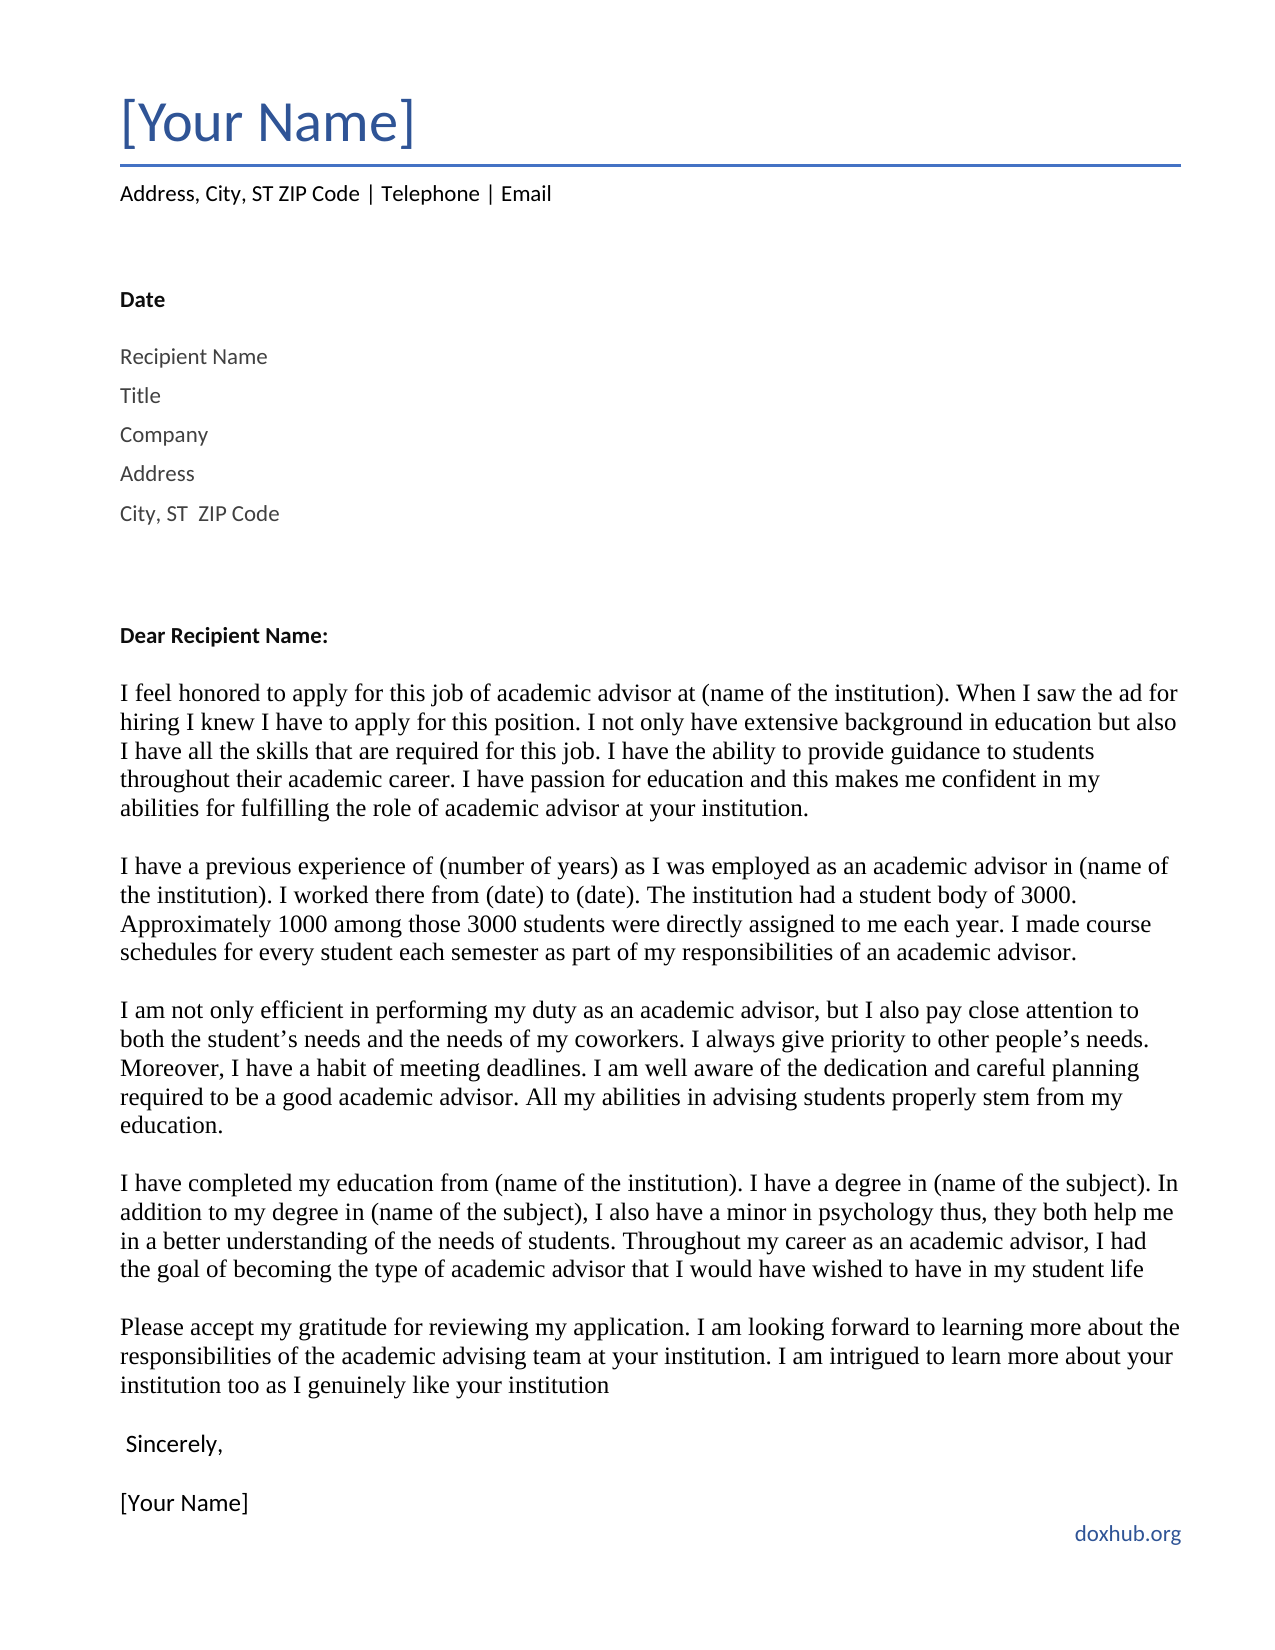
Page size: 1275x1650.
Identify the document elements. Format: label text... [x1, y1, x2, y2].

text [Your Name] [120, 1488, 1181, 1518]
title [] [120, 84, 1181, 164]
text Please accept my gratitude for reviewing my application. I am looking forward to learning more about the responsibilities of the academic advising team at your institution. I am intrigued to learn more about your institution too as I genuinely like your institution [120, 1312, 1181, 1399]
text Sincerely, [120, 1428, 1181, 1458]
text I have completed my education from (name of the institution). I have a degree in (name of the subject). In addition to my degree in (name of the subject), I also have a minor in psychology thus, they both help me in a better understanding of the needs of students. Throughout my career as an academic advisor, I had the goal of becoming the type of academic advisor that I would have wished to have in my student life [120, 1168, 1181, 1283]
text I feel honored to apply for this job of academic advisor at (name of the institution). When I saw the ad for hiring I knew I have to apply for this position. I not only have extensive background in education but also I have all the skills that are required for this job. I have the ability to provide guidance to students throughout their academic career. I have passion for education and this makes me confident in my abilities for fulfilling the role of academic advisor at your institution. [120, 678, 1181, 822]
text I have a previous experience of (number of years) as I was employed as an academic advisor in (name of the institution). I worked there from (date) to (date). The institution had a student body of 3000. Approximately 1000 among those 3000 students were directly assigned to me each year. I made course schedules for every student each semester as part of my responsibilities of an academic advisor. [120, 851, 1181, 966]
text | | [120, 179, 1181, 208]
text Dear : [120, 621, 1181, 649]
text I am not only efficient in performing my duty as an academic advisor, but I also pay close attention to both the student’s needs and the needs of my coworkers. I always give priority to other people’s needs. Moreover, I have a habit of meeting deadlines. I am well aware of the dedication and careful planning required to be a good academic advisor. All my abilities in advising students properly stem from my education. [120, 995, 1181, 1139]
